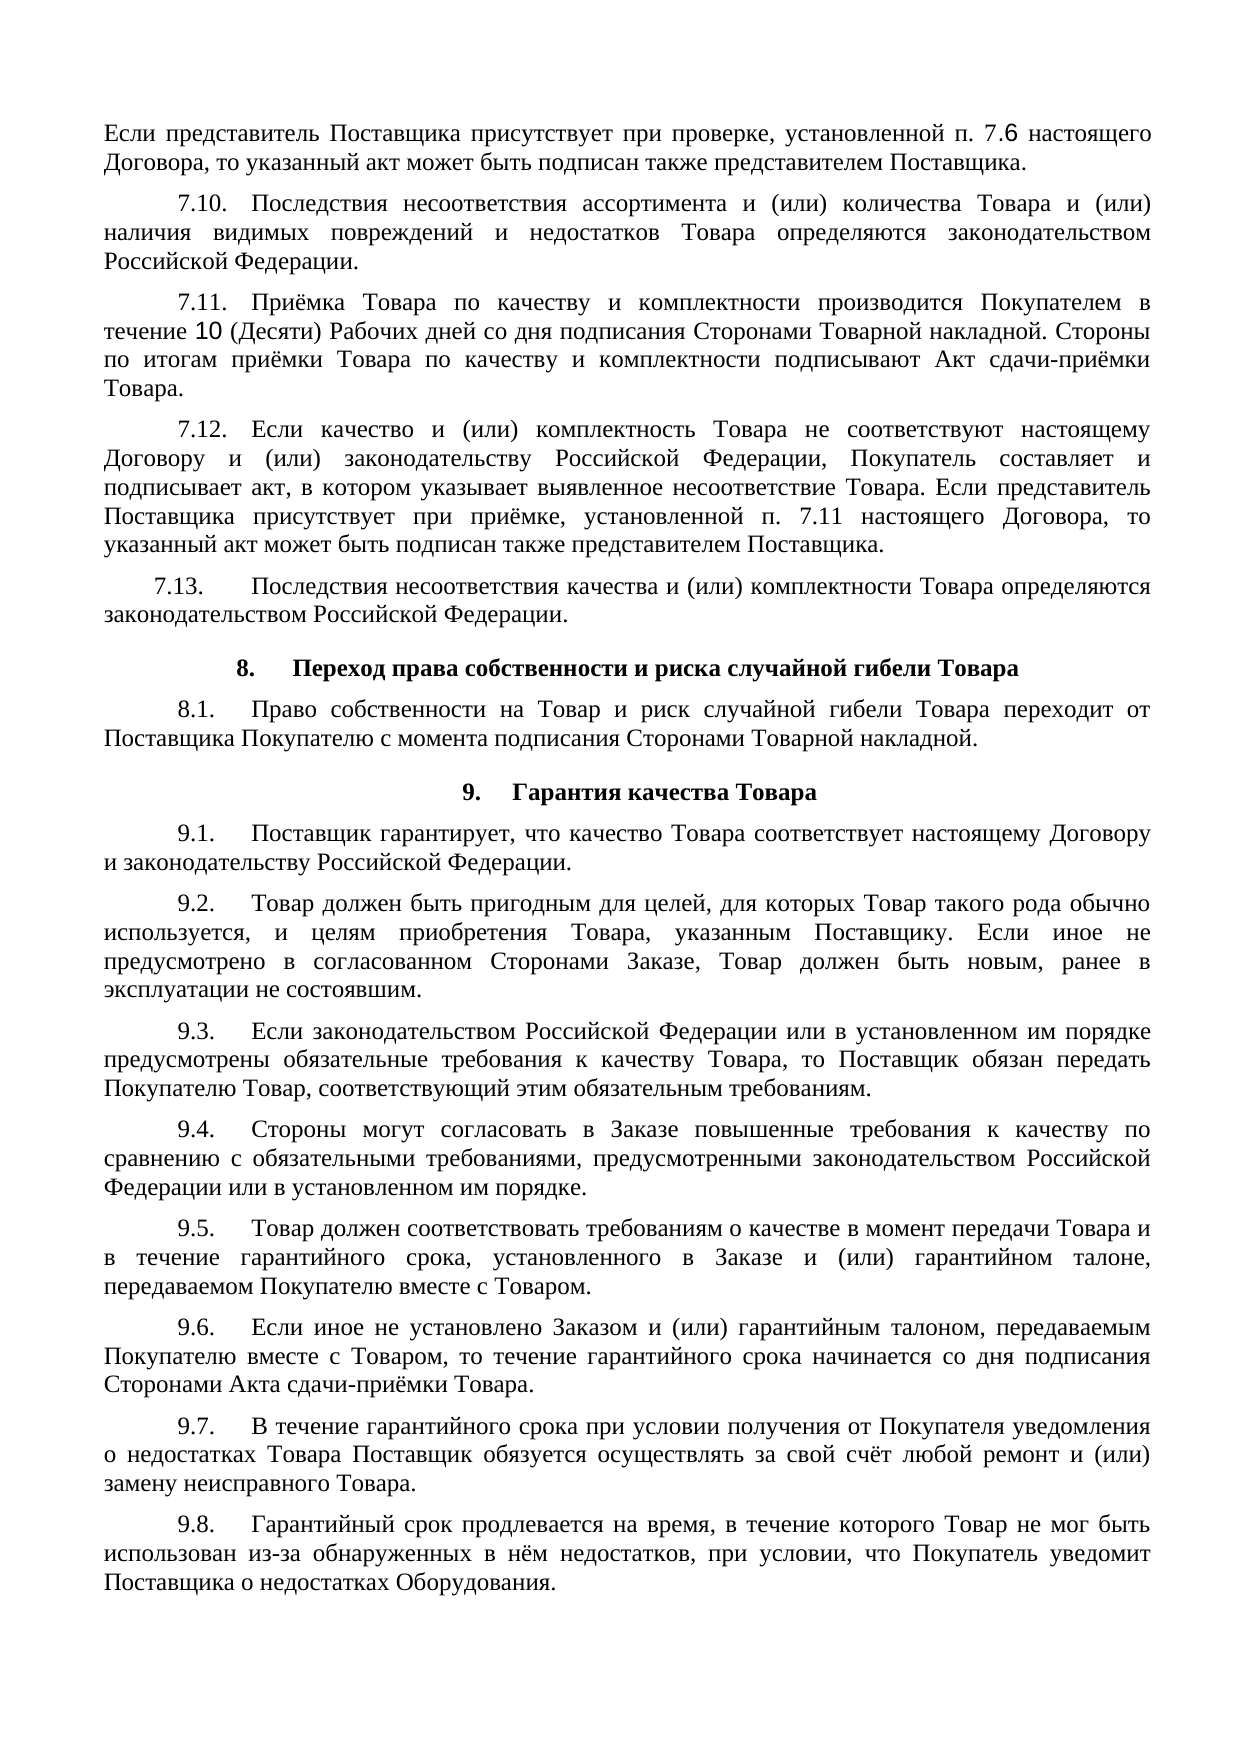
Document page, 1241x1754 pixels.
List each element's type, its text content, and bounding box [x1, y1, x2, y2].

text 7.13. Последствия несоответствия качества и (или) комплектности Товара определяются законодательством Российской Федерации. [103, 571, 1152, 628]
text 9.3. Если законодательством Российской Федерации или в установленном им порядке предусмотрены обязательные требования к качеству Товара, то Поставщик обязан передать Покупателю Товар, соответствующий этим обязательным требованиям. [103, 1016, 1152, 1102]
text 9. Гарантия качества Товара [103, 777, 1152, 806]
text 9.8. Гарантийный срок продлевается на время, в течение которого Товар не мог быть использован из-за обнаруженных в нём недостатков, при условии, что Покупатель уведомит Поставщика о недостатках Оборудования. [103, 1509, 1152, 1596]
list Переход права собственности и риска случайной гибели Товара [103, 653, 1152, 682]
text 7.10. Последствия несоответствия ассортимента и (или) количества Товара и (или) наличия видимых повреждений и недостатков Товара определяются законодательством Российской Федерации. [103, 188, 1152, 274]
text 9.7. В течение гарантийного срока при условии получения от Покупателя уведомления о недостатках Товара Поставщик обязуется осуществлять за свой счёт любой ремонт и (или) замену неисправного Товара. [103, 1411, 1152, 1497]
list Право собственности на Товар и риск случайной гибели Товара переходит от Поставщика Покупателю с момента подписания Сторонами Товарной накладной. [103, 694, 1152, 752]
text 9.4. Стороны могут согласовать в Заказе повышенные требования к качеству по сравнению с обязательными требованиями, предусмотренными законодательством Российской Федерации или в установленном им порядке. [103, 1114, 1152, 1201]
text 9.5. Товар должен соответствовать требованиям о качестве в момент передачи Товара и в течение гарантийного срока, установленного в Заказе и (или) гарантийном талоне, передаваемом Покупателю вместе с Товаром. [103, 1213, 1152, 1299]
text 9.2. Товар должен быть пригодным для целей, для которых Товар такого рода обычно используется, и целям приобретения Товара, указанным Поставщику. Если иное не предусмотрено в согласованном Сторонами Заказе, Товар должен быть новым, ранее в эксплуатации не состоявшим. [103, 888, 1152, 1003]
text 9.1. Поставщик гарантирует, что качество Товара соответствует настоящему Договору и законодательству Российской Федерации. [103, 818, 1152, 876]
text 7.11. Приёмка Товара по качеству и комплектности производится Покупателем в течение 10 (Десяти) Рабочих дней со дня подписания Сторонами Товарной накладной. Стороны по итогам приёмки Товара по качеству и комплектности подписывают Акт сдачи-приёмки Товара. [103, 287, 1152, 402]
text 9.6. Если иное не установлено Заказом и (или) гарантийным талоном, передаваемым Покупателю вместе с Товаром, то течение гарантийного срока начинается со дня подписания Сторонами Акта сдачи-приёмки Товара. [103, 1312, 1152, 1398]
text 7.12. Если качество и (или) комплектность Товара не соответствуют настоящему Договору и (или) законодательству Российской Федерации, Покупатель составляет и подписывает акт, в котором указывает выявленное несоответствие Товара. Если представитель Поставщика присутствует при приёмке, установленной п. 7.11 настоящего Договора, то указанный акт может быть подписан также представителем Поставщика. [103, 414, 1152, 558]
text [103, 118, 1152, 176]
